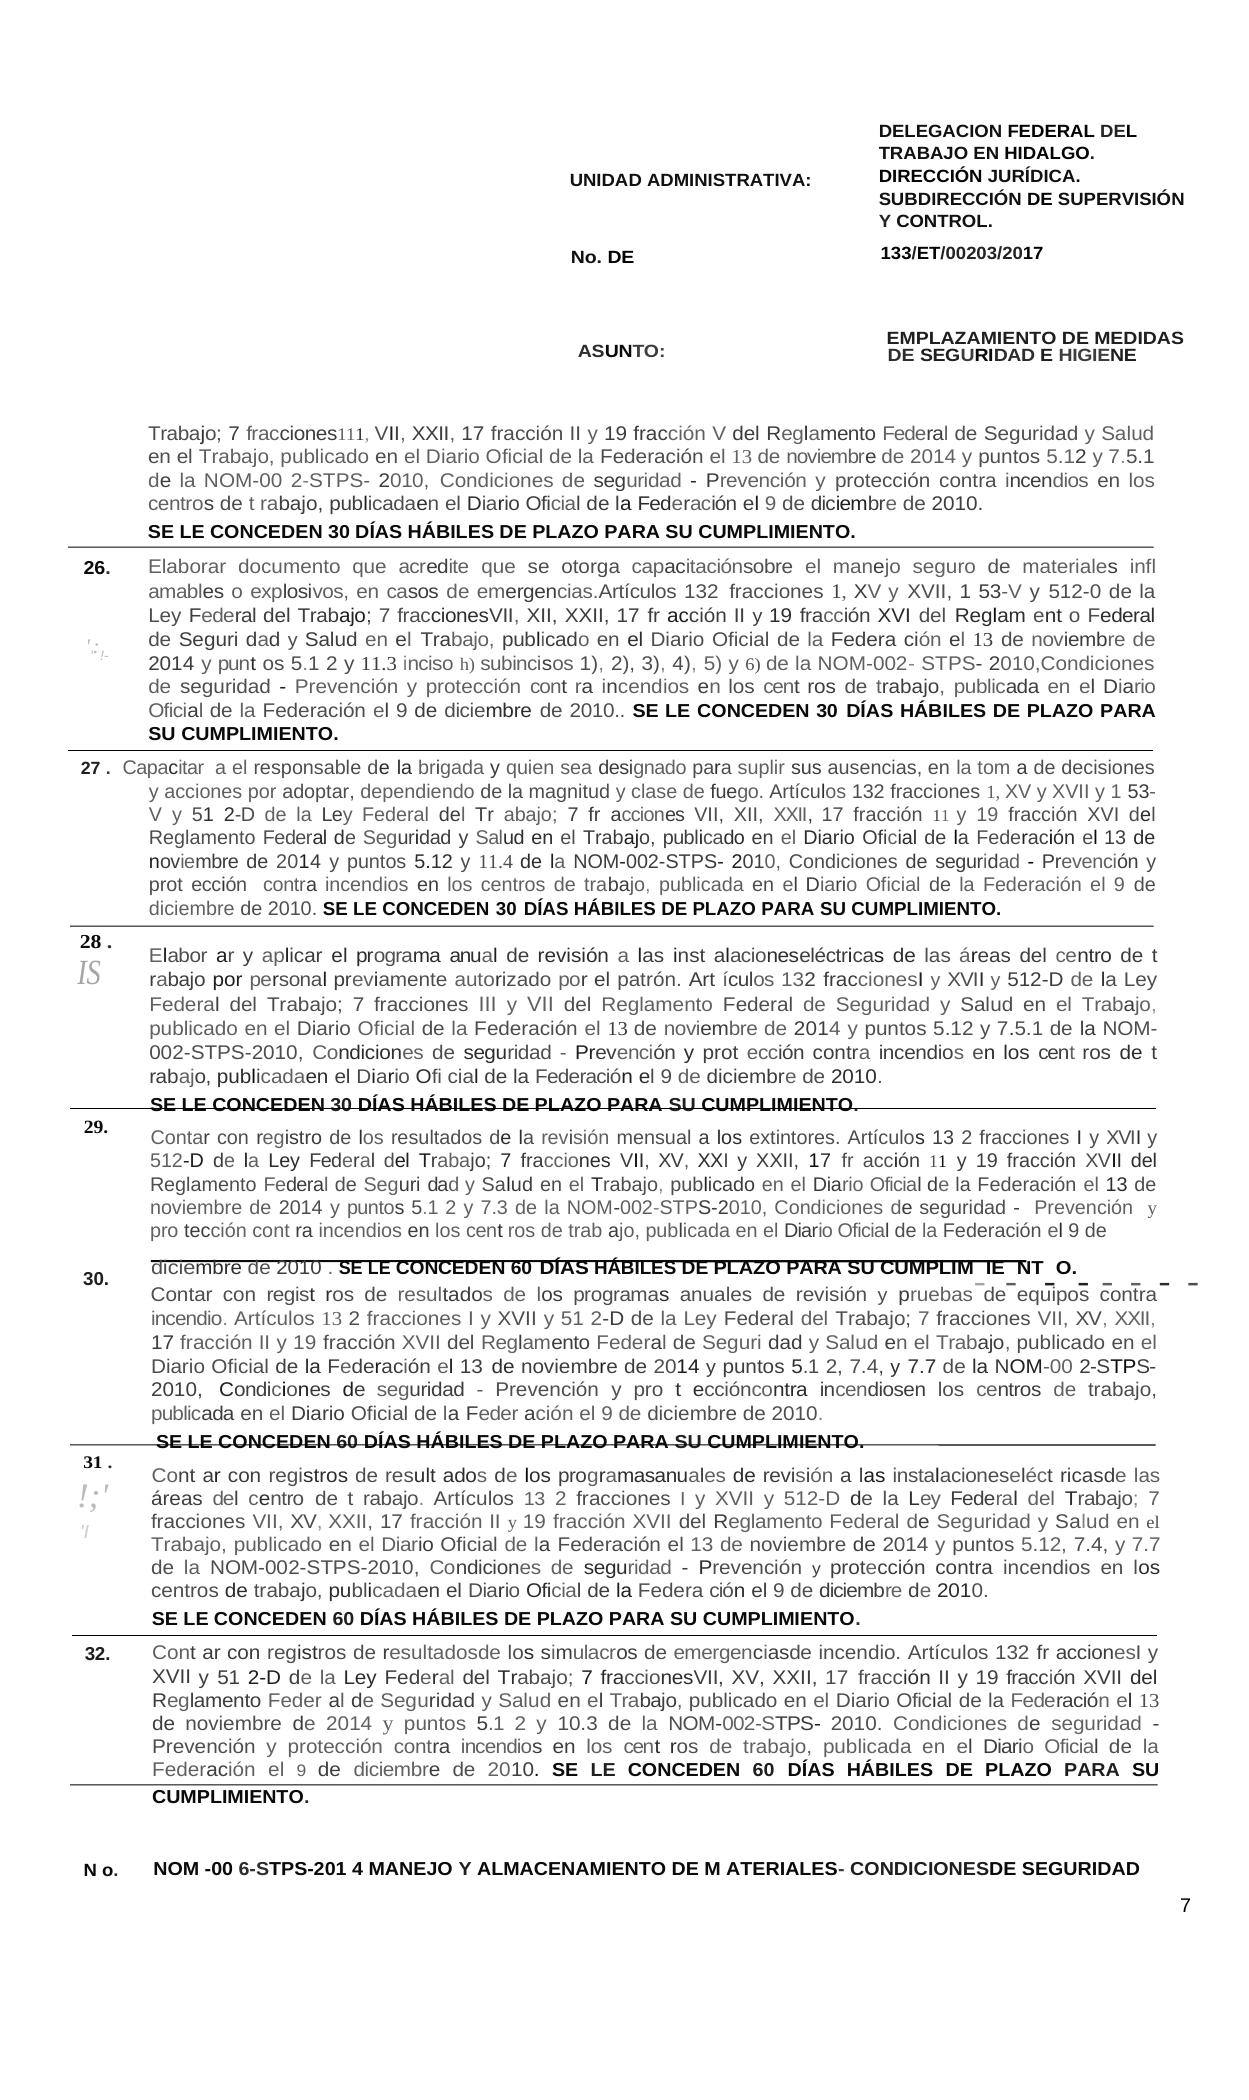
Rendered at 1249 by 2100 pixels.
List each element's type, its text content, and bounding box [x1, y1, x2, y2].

text 27 . Capacitar a el responsable de la brigada y quien sea designado para suplir sus ausencias, en la tom a de decisiones y acciones por adoptar, dependiendo de la magnitud y clase de fuego. Artículos 132 fracciones 1, XV y XVII y 1 53- V y 51 2-D de la Ley Federal del Tr abajo; 7 fr acciones VII, XII, XXII, 17 fracción 11 y 19 fracción XVI del Reglamento Federal de Seguridad y Salud en el Trabajo, publicado en el Diario Oficial de la Federación el 13 de noviembre de 2014 y puntos 5.12 y 11.4 de la NOM-002-STPS- 2010, Condiciones de seguridad - Prevención y prot ección contra incendios en los centros de trabajo, publicada en el Diario Oficial de la Federación el 9 de diciembre de 2010. SE LE CONCEDEN 30 DÍAS HÁBILES DE PLAZO PARA SU CUMPLIMIENTO. [81, 756, 1156, 919]
text Trabajo; 7 fracciones111, VII, XXII, 17 fracción II y 19 fracción V del Reglamento Federal de Seguridad y Salud en el Trabajo, publicado en el Diario Oficial de la Federación el 13 de noviembre de 2014 y puntos 5.12 y 7.5.1 de la NOM-00 2-STPS- 2010, Condiciones de seguridad - Prevención y protección contra incendios en los centros de t rabajo, publicadaen el Diario Oficial de la Federación el 9 de diciembre de 2010. [148, 422, 1155, 514]
text N o. [0, 1860, 118, 1880]
text SE LE CONCEDEN 30 DÍAS HÁBILES DE PLAZO PARA SU CUMPLIMIENTO. [150, 1094, 1245, 1115]
text Elaborar documento que acredite que se otorga capacitaciónsobre el manejo seguro de materiales infl amables o explosivos, en casos de emergencias.Artículos 132 fracciones 1, XV y XVII, 1 53-V y 512-0 de la Ley Federal del Trabajo; 7 fraccionesVII, XII, XXII, 17 fr acción II y 19 fracción XVI del Reglam ent o Federal de Seguri dad y Salud en el Trabajo, publicado en el Diario Oficial de la Federa ción el 13 de noviembre de 2014 y punt os 5.1 2 y 11.3 inciso h) subincisos 1), 2), 3), 4), 5) y 6) de la NOM-002- STPS- 2010,Condiciones de seguridad - Prevención y protección cont ra incendios en los cent ros de trabajo, publicada en el Diario Oficial de la Federación el 9 de diciembre de 2010.. SE LE CONCEDEN 30 DÍAS HÁBILES DE PLAZO PARA SU CUMPLIMIENTO. [148, 555, 1156, 744]
text !;' [0, 1475, 111, 1514]
text Cont ar con registros de result ados de los programasanuales de revisión a las instalacioneseléct ricasde las áreas del centro de t rabajo. Artículos 13 2 fracciones I y XVII y 512-D de la Ley Federal del Trabajo; 7 fracciones VII, XV, XXII, 17 fracción II y 19 fracción XVII del Reglamento Federal de Seguridad y Salud en el Trabajo, publicado en el Diario Oficial de la Federación el 13 de noviembre de 2014 y puntos 5.12, 7.4, y 7.7 de la NOM-002-STPS-2010, Condiciones de seguridad - Prevención y protección contra incendios en los centros de trabajo, publicadaen el Diario Oficial de la Federa ción el 9 de diciembre de 2010. [151, 1464, 1161, 1602]
text IS [0, 953, 104, 992]
text 31 . [0, 1452, 112, 1473]
text 29. [0, 1116, 108, 1138]
text SE LE CONCEDEN 60 DÍAS HÁBILES DE PLAZO PARA SU CUMPLIMIENTO. [152, 1608, 1245, 1629]
text Elabor ar y aplicar el programa anual de revisión a las inst alacioneseléctricas de las áreas del centro de t rabajo por personal previamente autorizado por el patrón. Art ículos 132 fraccionesI y XVII y 512-D de la Ley Federal del Trabajo; 7 fracciones III y VII del Reglamento Federal de Seguridad y Salud en el Trabajo, publicado en el Diario Oficial de la Federación el 13 de noviembre de 2014 y puntos 5.12 y 7.5.1 de la NOM-002-STPS-2010, Condiciones de seguridad - Prevención y prot ección contra incendios en los cent ros de t rabajo, publicadaen el Diario Ofi cial de la Federación el 9 de diciembre de 2010. [149, 944, 1157, 1087]
subtitle 28 . [0, 932, 112, 953]
list Cont ar con registros de resultadosde los simulacros de emergenciasde incendio. Artículos 132 fr accionesI y XVII y 51 2-D de la Ley Federal del Trabajo; 7 fraccionesVII, XV, XXII, 17 fracción II y 19 fracción XVII del Reglamento Feder al de Seguridad y Salud en el Trabajo, publicado en el Diario Oficial de la Federación el 13 de noviembre de 2014 y puntos 5.1 2 y 10.3 de la NOM-002-STPS- 2010. Condiciones de seguridad - Prevención y protección contra incendios en los cent ros de trabajo, publicada en el Diario Oficial de la Federación el 9 de diciembre de 2010. SE LE CONCEDEN 60 DÍAS HÁBILES DE PLAZO PARA SU CUMPLIMIENTO. [84, 1641, 1159, 1807]
text ASUNTO: EMPLAZAMIENTO DE MEDIDAS DE SEGURIDAD E HIGIENE [578, 324, 1189, 365]
text SE LE CONCEDEN 30 DÍAS HÁBILES DE PLAZO PARA SU CUMPLIMIENTO. [148, 521, 1245, 542]
text 26. [0, 557, 111, 578]
text NOM -00 6-STPS-201 4 MANEJO Y ALMACENAMIENTO DE M ATERIALES- CONDICIONESDE SEGURIDAD [153, 1858, 1245, 1880]
text 'I [0, 1521, 90, 1543]
text diciembre de 2010 . SE LE CONCEDEN 60 DÍAS HÁBILES DE PLAZO PARA SU CUMPLIM-IE-NT-O.- - - - - [151, 1248, 1245, 1281]
text '':!- [0, 634, 109, 665]
text Contar con registro de los resultados de la revisión mensual a los extintores. Artículos 13 2 fracciones I y XVII y 512-D de la Ley Federal del Trabajo; 7 fracciones VII, XV, XXI y XXII, 17 fr acción 11 y 19 fracción XVII del Reglamento Federal de Seguri dad y Salud en el Trabajo, publicado en el Diario Oficial de la Federación el 13 de noviembre de 2014 y puntos 5.1 2 y 7.3 de la NOM-002-STPS-2010, Condiciones de seguridad - Prevención y pro tección cont ra incendios en los cent ros de trab ajo, publicada en el Diario Oficial de la Federación el 9 de [150, 1126, 1157, 1242]
text SE LE CONCEDEN 60 DÍAS HÁBILES DE PLAZO PARA SU CUMPLIMIENTO. [156, 1431, 1245, 1453]
text Contar con regist ros de resultados de los programas anuales de revisión y pruebas de equipos contra incendio. Artículos 13 2 fracciones I y XVII y 51 2-D de la Ley Federal del Trabajo; 7 fracciones VII, XV, XXII, 17 fracción II y 19 fracción XVII del Reglamento Federal de Seguri dad y Salud en el Trabajo, publicado en el Diario Oficial de la Federación el 13 de noviembre de 2014 y puntos 5.1 2, 7.4, y 7.7 de la NOM-00 2-STPS- 2010, Condiciones de seguridad - Prevención y pro t eccióncontra incendiosen los centros de trabajo, publicada en el Diario Oficial de la Feder ación el 9 de diciembre de 2010. [150, 1283, 1158, 1425]
text 30. [0, 1268, 109, 1289]
